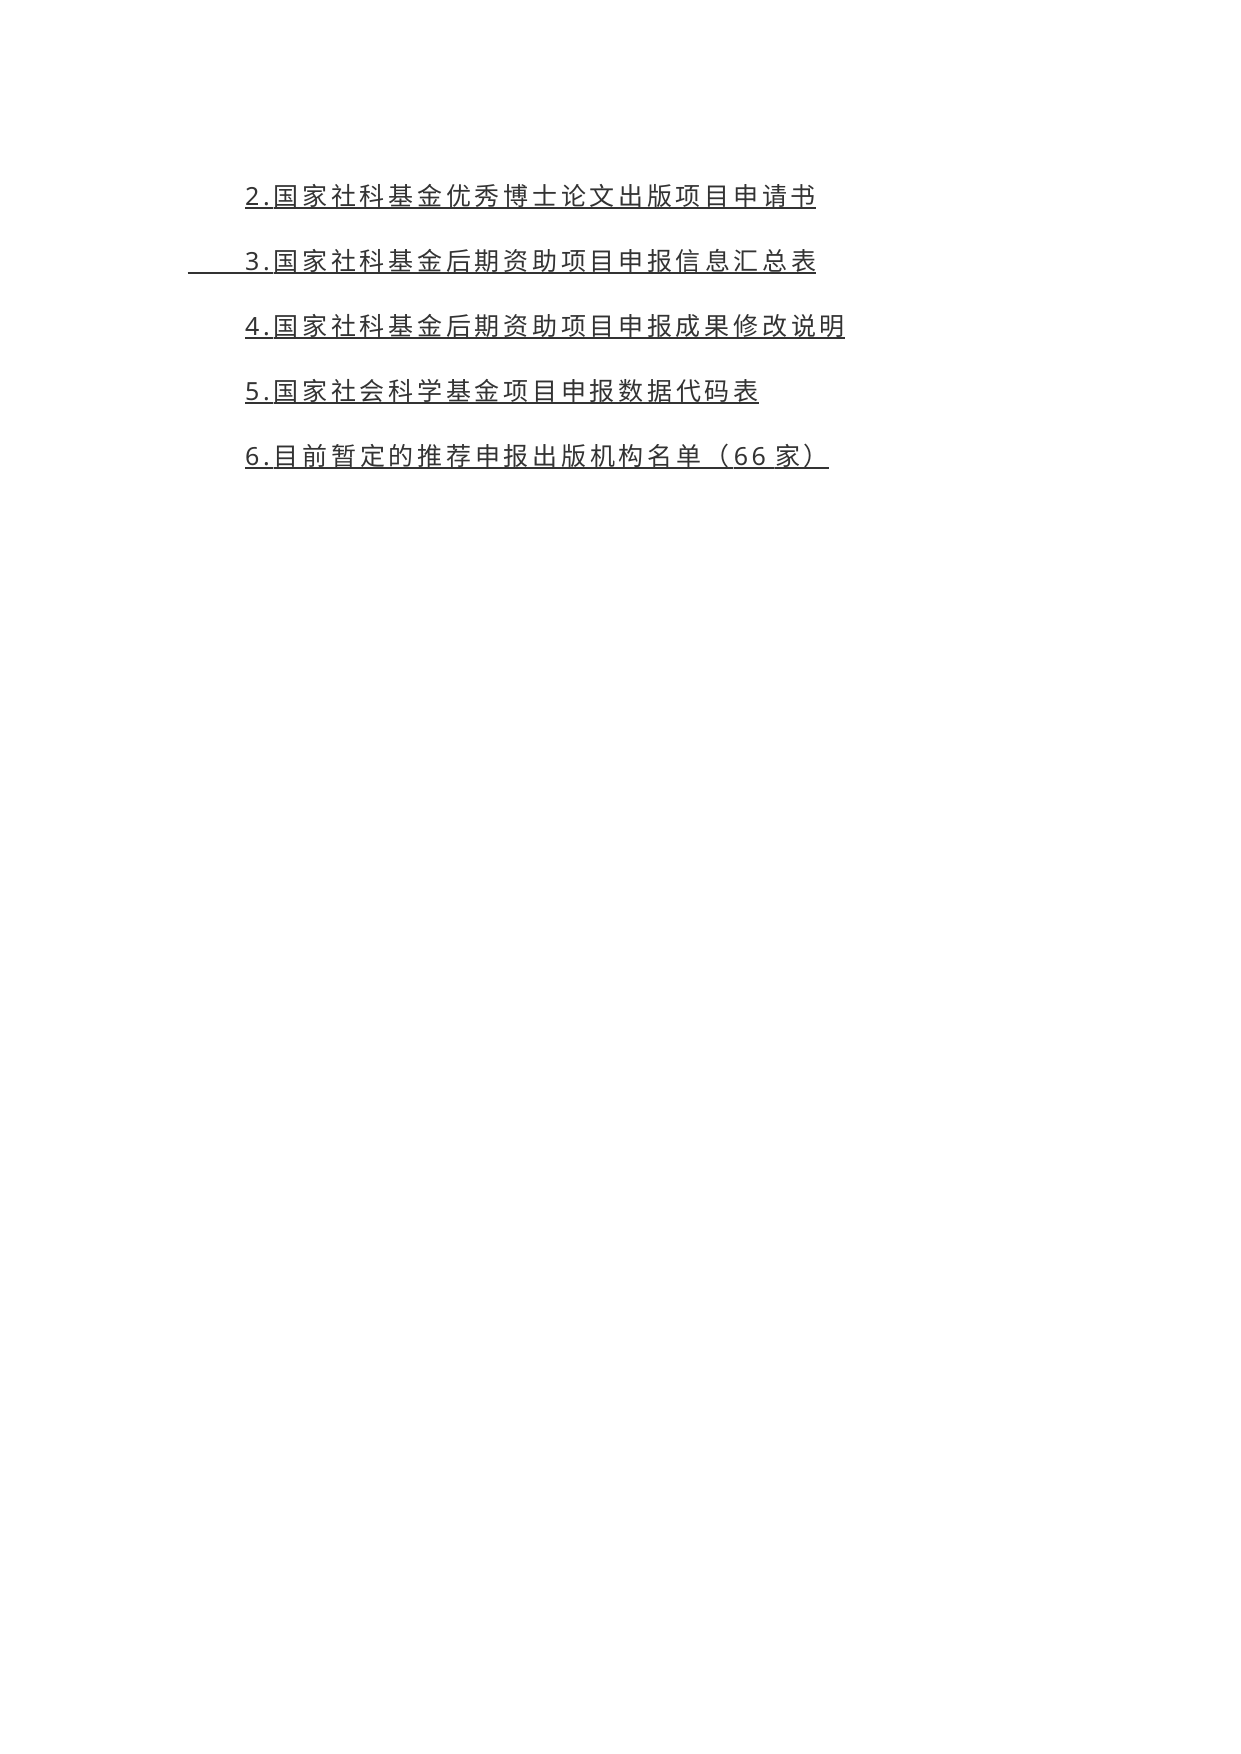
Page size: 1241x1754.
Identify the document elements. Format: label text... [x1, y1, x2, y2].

text 3.国家社科基金后期资助项目申报信息汇总表 [187, 227, 1053, 292]
text 2.国家社科基金优秀博士论文出版项目申请书 [187, 162, 1053, 227]
text 5.国家社会科学基金项目申报数据代码表 [187, 357, 1053, 422]
text 6.目前暂定的推荐申报出版机构名单（66家） [187, 422, 1053, 487]
text 4.国家社科基金后期资助项目申报成果修改说明 [187, 292, 1053, 357]
